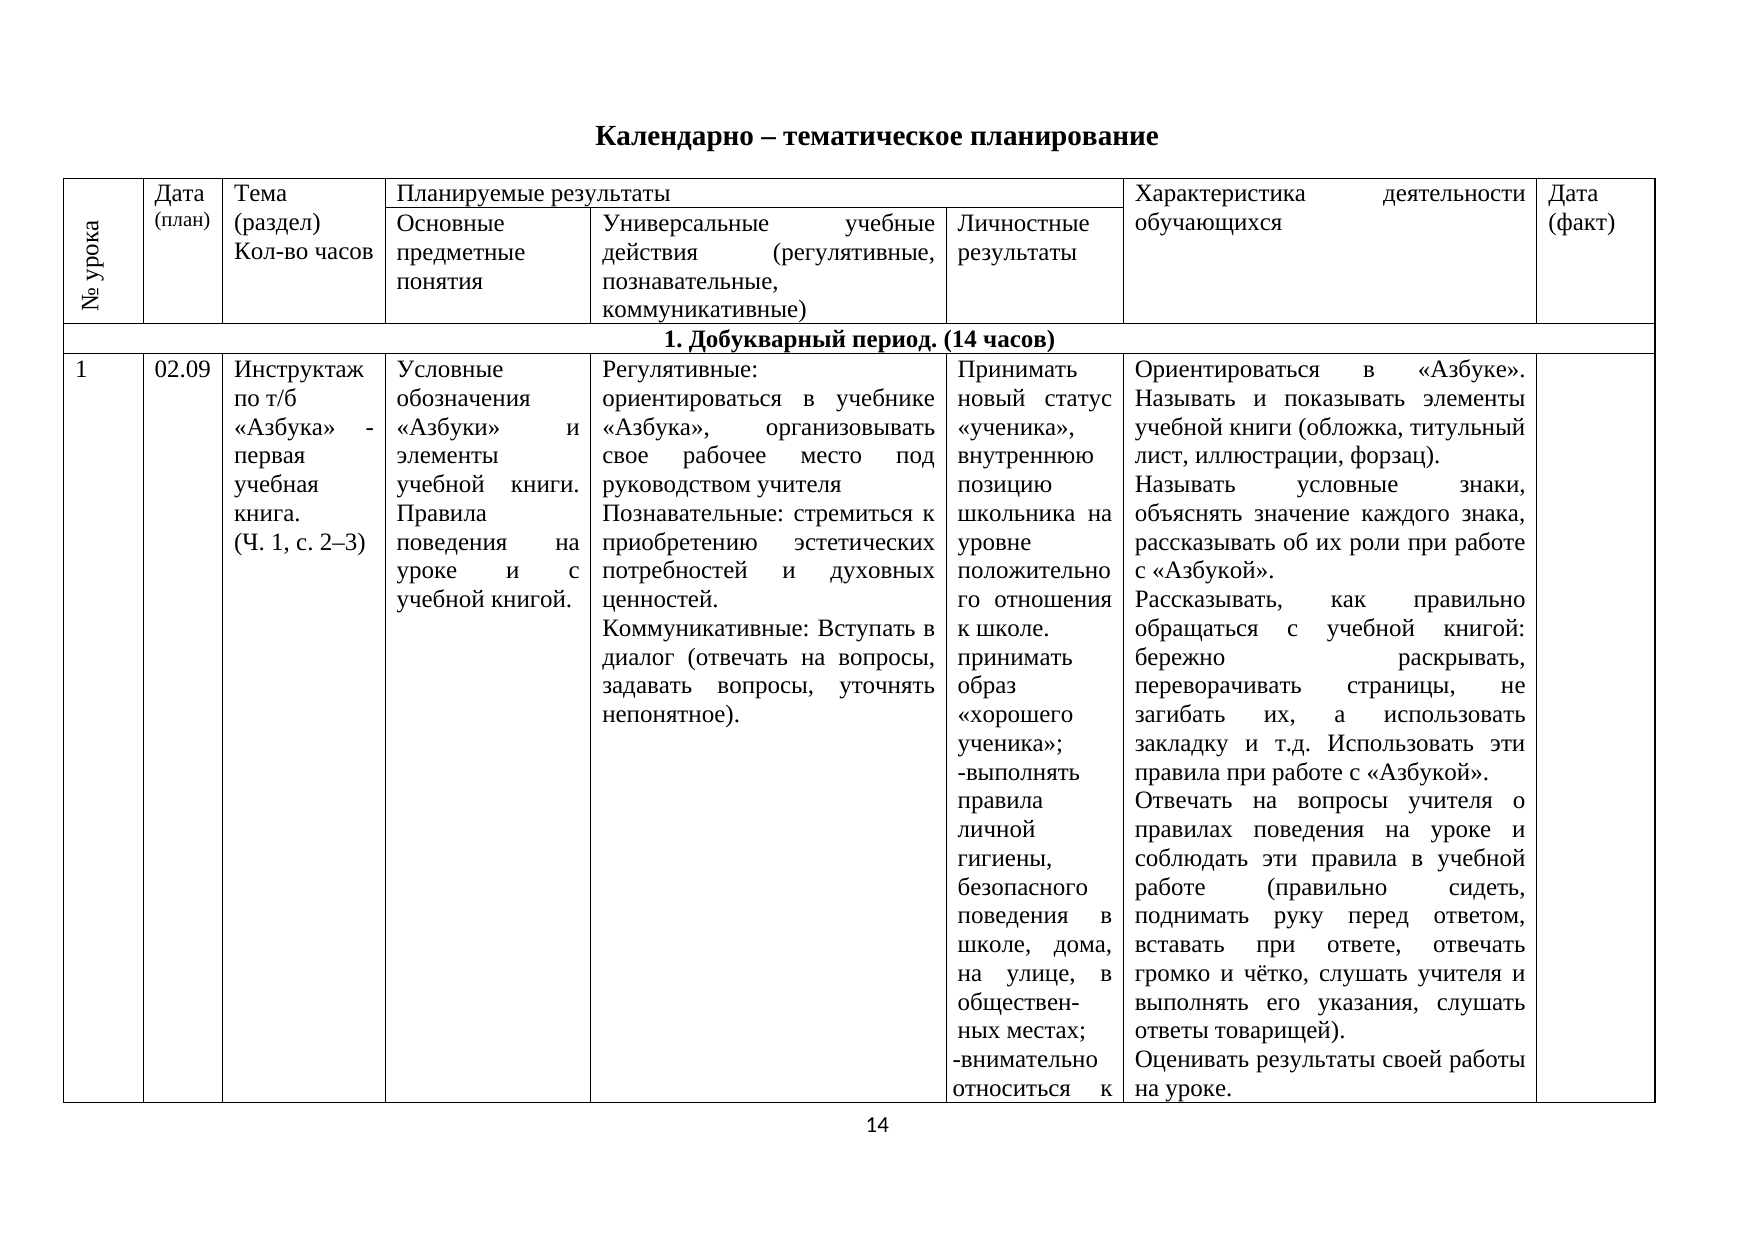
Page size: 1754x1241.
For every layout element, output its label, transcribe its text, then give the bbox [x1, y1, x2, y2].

table_cell [1537, 354, 1654, 1102]
table_cell 1 [64, 354, 143, 1102]
table_cell Универсальные учебные действия (регулятивные, познавательные, коммуникативные) [591, 208, 946, 323]
table_header № урока [64, 179, 143, 323]
table_header Дата (факт) [1537, 179, 1654, 323]
table_cell 02.09 [144, 354, 222, 1102]
text Календарно – тематическое планирование [75, 118, 1679, 152]
table_header Характеристика деятельности обучающихся [1124, 179, 1536, 323]
table_header Тема (раздел) Кол-во часов [223, 179, 385, 323]
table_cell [591, 354, 946, 1102]
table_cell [947, 354, 1123, 1102]
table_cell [386, 354, 590, 1102]
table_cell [223, 354, 385, 1102]
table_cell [1124, 354, 1536, 1102]
table_cell Личностные результаты [947, 208, 1123, 323]
table_cell 1. Добукварный период. (14 часов) [64, 324, 1654, 353]
table_cell Основные предметные понятия [386, 208, 590, 323]
table_header Дата (план) [144, 179, 222, 323]
table_header Планируемые результаты [386, 179, 1123, 207]
